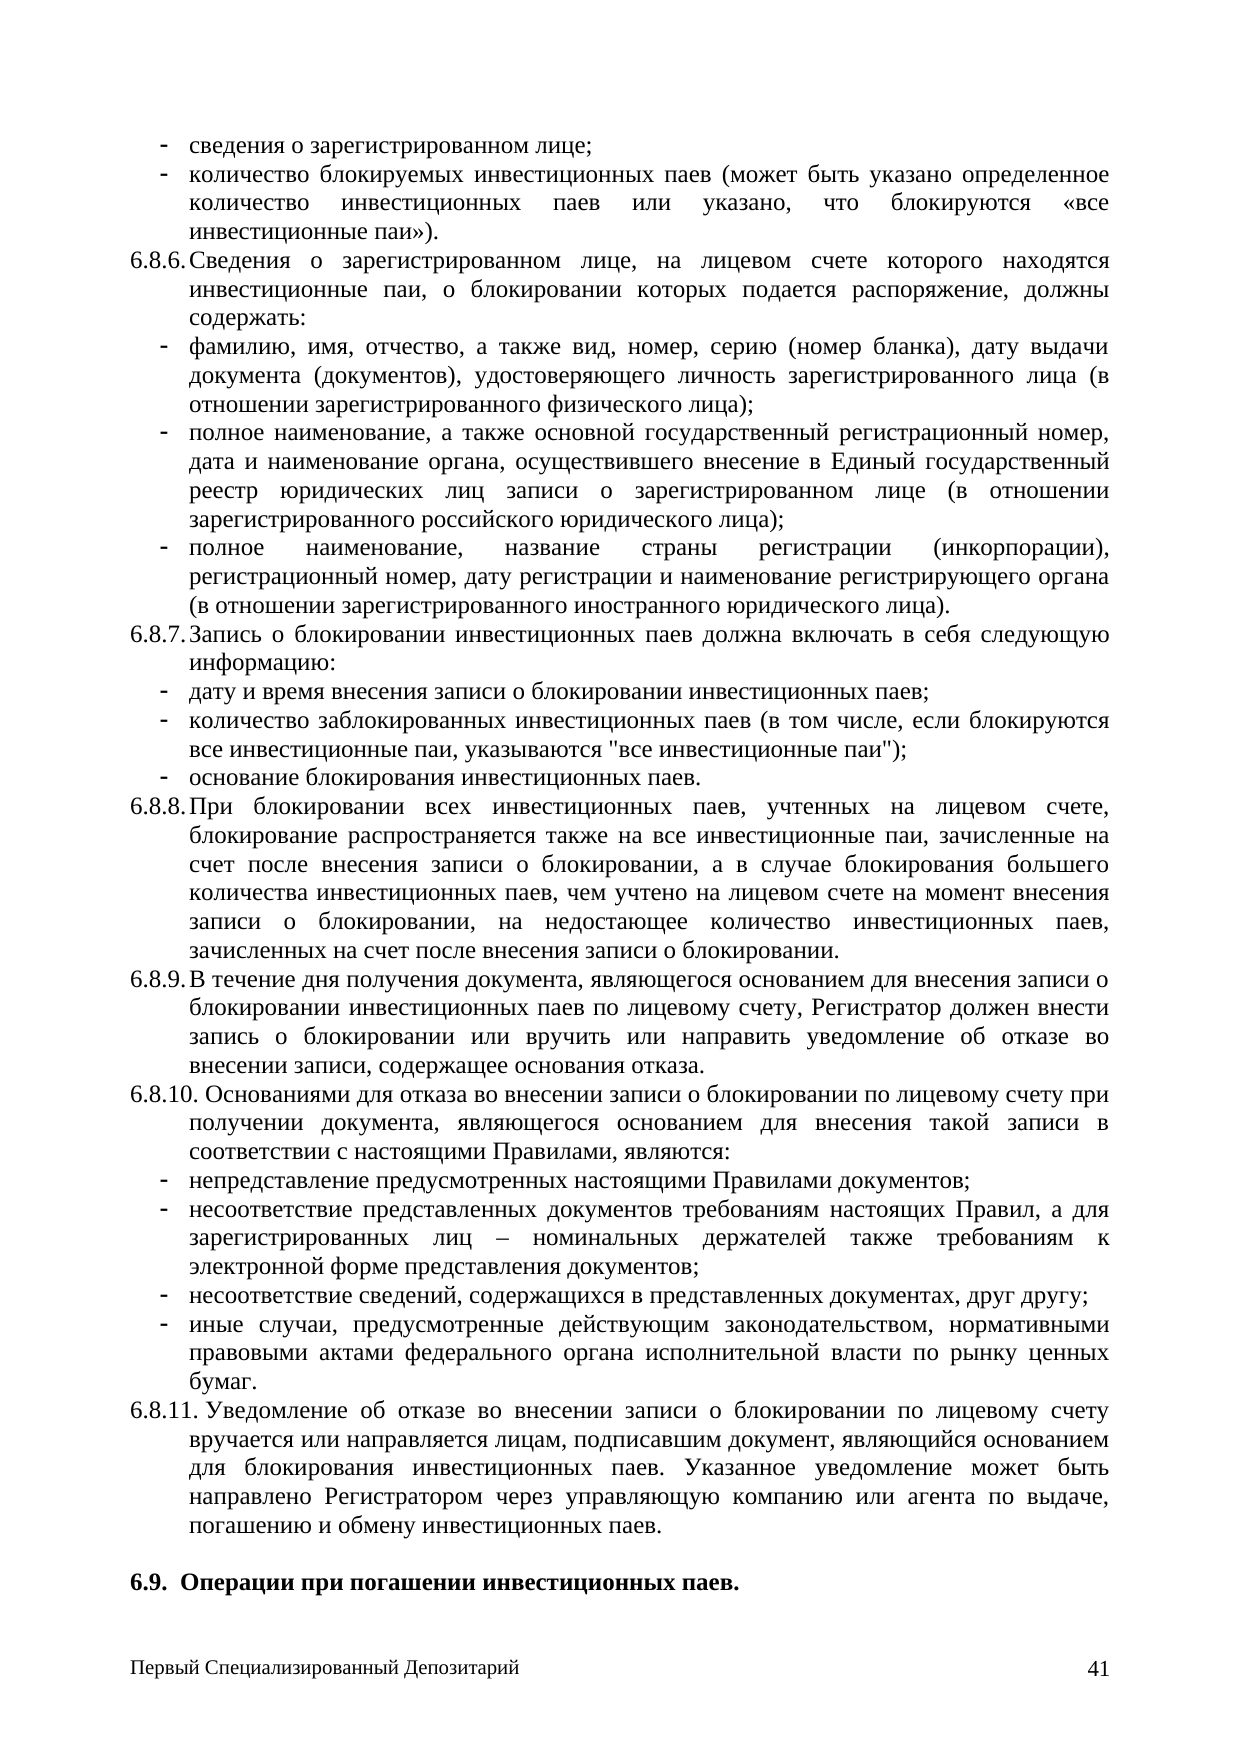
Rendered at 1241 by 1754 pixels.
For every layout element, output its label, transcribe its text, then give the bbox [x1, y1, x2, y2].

list В течение дня получения документа, являющегося основанием для внесения записи о блокировании инвестиционных паев по лицевому счету, Регистратор должен внести запись о блокировании или вручить или направить уведомление об отказе во внесении записи, содержащее основания отказа. [130, 964, 1110, 1079]
list иные случаи, предусмотренные действующим законодательством, нормативными правовыми актами федерального органа исполнительной власти по рынку ценных бумаг. [159, 1309, 1110, 1395]
list непредставление предусмотренных настоящими Правилами документов; [159, 1165, 1110, 1194]
list несоответствие представленных документов требованиям настоящих Правил, а для зарегистрированных лиц – номинальных держателей также требованиям к электронной форме представления документов; [159, 1194, 1110, 1280]
list фамилию, имя, отчество, а также вид, номер, серию (номер бланка), дату выдачи документа (документов), удостоверяющего личность зарегистрированного лица (в отношении зарегистрированного физического лица); [159, 331, 1110, 417]
list Сведения о зарегистрированном лице, на лицевом счете которого находятся инвестиционные паи, о блокировании которых подается распоряжение, должны содержать: [130, 245, 1110, 331]
list количество заблокированных инвестиционных паев (в том числе, если блокируются все инвестиционные паи, указываются "все инвестиционные паи"); [159, 705, 1110, 762]
list Уведомление об отказе во внесении записи о блокировании по лицевому счету вручается или направляется лицам, подписавшим документ, являющийся основанием для блокирования инвестиционных паев. Указанное уведомление может быть направлено Регистратором через управляющую компанию или агента по выдаче, погашению и обмену инвестиционных паев. [130, 1395, 1110, 1539]
list Основаниями для отказа во внесении записи о блокировании по лицевому счету при получении документа, являющегося основанием для внесения такой записи в соответствии с настоящими Правилами, являются: [130, 1079, 1110, 1165]
list При блокировании всех инвестиционных паев, учтенных на лицевом счете, блокирование распространяется также на все инвестиционные паи, зачисленные на счет после внесения записи о блокировании, а в случае блокирования большего количества инвестиционных паев, чем учтено на лицевом счете на момент внесения записи о блокировании, на недостающее количество инвестиционных паев, зачисленных на счет после внесения записи о блокировании. [130, 791, 1110, 964]
list несоответствие сведений, содержащихся в представленных документах, друг другу; [159, 1280, 1110, 1309]
list Запись о блокировании инвестиционных паев должна включать в себя следующую информацию: [130, 619, 1110, 676]
list полное наименование, название страны регистрации (инкорпорации), регистрационный номер, дату регистрации и наименование регистрирующего органа (в отношении зарегистрированного иностранного юридического лица). [159, 532, 1110, 619]
list Операции при погашении инвестиционных паев. [130, 1567, 1110, 1596]
list количество блокируемых инвестиционных паев (может быть указано определенное количество инвестиционных паев или указано, что блокируются «все инвестиционные паи»). [159, 159, 1110, 245]
list основание блокирования инвестиционных паев. [159, 762, 1110, 791]
list полное наименование, а также основной государственный регистрационный номер, дата и наименование органа, осуществившего внесение в Единый государственный реестр юридических лиц записи о зарегистрированном лице (в отношении зарегистрированного российского юридического лица); [159, 417, 1110, 532]
list сведения о зарегистрированном лице; [159, 130, 1110, 159]
list дату и время внесения записи о блокировании инвестиционных паев; [159, 676, 1110, 705]
